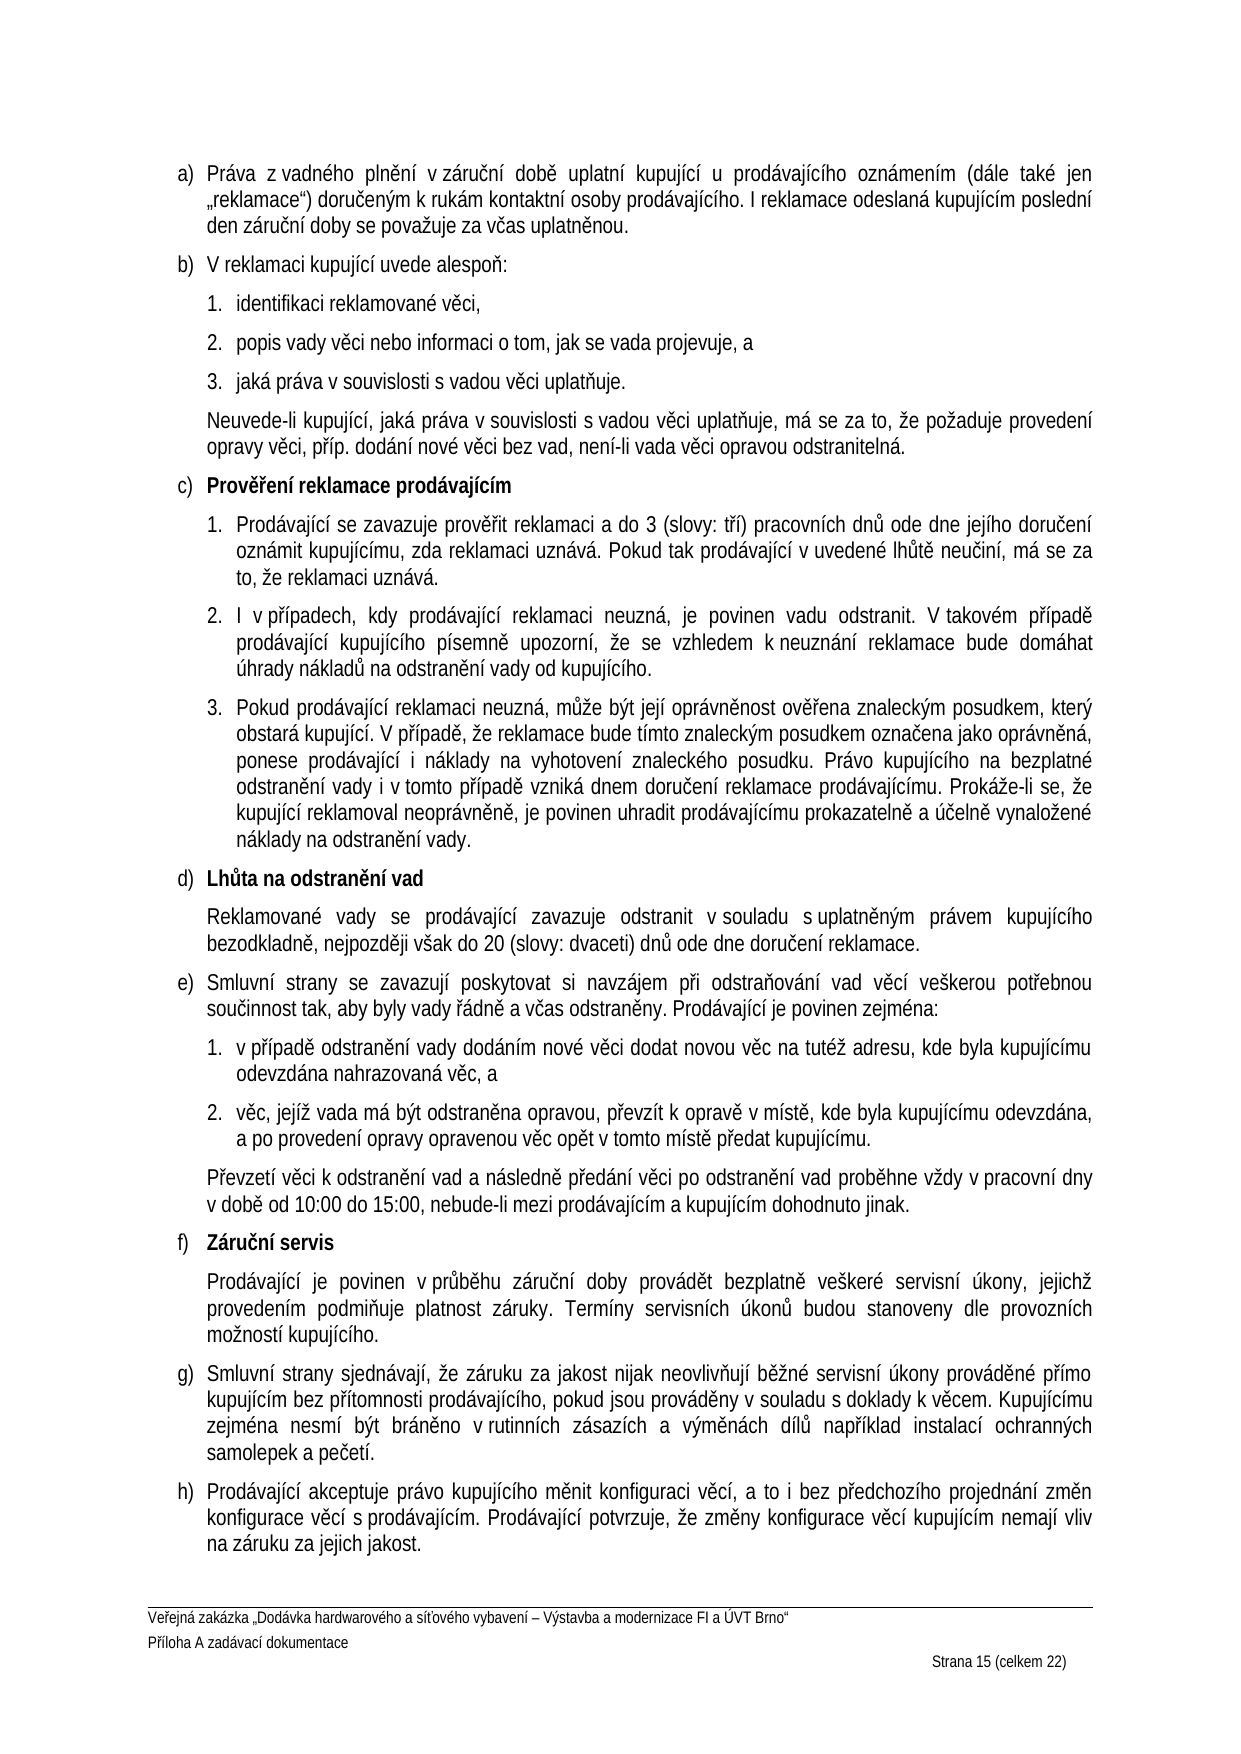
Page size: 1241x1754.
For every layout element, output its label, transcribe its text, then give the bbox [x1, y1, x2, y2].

list věc, jejíž vada má být odstraněna opravou, převzít k opravě v místě, kde byla kupujícímu odevzdána, a po provedení opravy opravenou věc opět v tomto místě předat kupujícímu. [207, 1099, 1093, 1152]
list Pokud prodávající reklamaci neuzná, může být její oprávněnost ověřena znaleckým posudkem, který obstará kupující. V případě, že reklamace bude tímto znaleckým posudkem označena jako oprávněná, ponese prodávající i náklady na vyhotovení znaleckého posudku. Právo kupujícího na bezplatné odstranění vady i v tomto případě vzniká dnem doručení reklamace prodávajícímu. Prokáže-li se, že kupující reklamoval neoprávněně, je povinen uhradit prodávajícímu prokazatelně a účelně vynaložené náklady na odstranění vady. [207, 694, 1093, 852]
list Záruční servis [177, 1229, 1093, 1256]
list Práva z vadného plnění v záruční době uplatní kupující u prodávajícího oznámením (dále také jen „reklamace“) doručeným k rukám kontaktní osoby prodávajícího. I reklamace odeslaná kupujícím poslední den záruční doby se považuje za včas uplatněnou. [177, 160, 1093, 239]
text Prodávající je povinen v průběhu záruční doby provádět bezplatně veškeré servisní úkony, jejichž provedením podmiňuje platnost záruky. Termíny servisních úkonů budou stanoveny dle provozních možností kupujícího. [207, 1268, 1093, 1347]
text Převzetí věci k odstranění vad a následně předání věci po odstranění vad proběhne vždy v pracovní dny v době od 10:00 do 15:00, nebude-li mezi prodávajícím a kupujícím dohodnuto jinak. [207, 1164, 1093, 1217]
list V reklamaci kupující uvede alespoň: [177, 251, 1093, 278]
text Neuvede-li kupující, jaká práva v souvislosti s vadou věci uplatňuje, má se za to, že požaduje provedení opravy věci, příp. dodání nové věci bez vad, není-li vada věci opravou odstranitelná. [207, 407, 1093, 459]
list Prodávající akceptuje právo kupujícího měnit konfiguraci věcí, a to i bez předchozího projednání změn konfigurace věcí s prodávajícím. Prodávající potvrzuje, že změny konfigurace věcí kupujícím nemají vliv na záruku za jejich jakost. [177, 1478, 1093, 1557]
list popis vady věci nebo informaci o tom, jak se vada projevuje, a [207, 329, 1093, 355]
list jaká práva v souvislosti s vadou věci uplatňuje. [207, 368, 1093, 394]
list Smluvní strany se zavazují poskytovat si navzájem při odstraňování vad věcí veškerou potřebnou součinnost tak, aby byly vady řádně a včas odstraněny. Prodávající je povinen zejména: [177, 968, 1093, 1021]
list v případě odstranění vady dodáním nové věci dodat novou věc na tutéž adresu, kde byla kupujícímu odevzdána nahrazovaná věc, a [207, 1034, 1093, 1086]
list Lhůta na odstranění vad [177, 864, 1093, 891]
list Smluvní strany sjednávají, že záruku za jakost nijak neovlivňují běžné servisní úkony prováděné přímo kupujícím bez přítomnosti prodávajícího, pokud jsou prováděny v souladu s doklady k věcem. Kupujícímu zejména nesmí být bráněno v rutinních zásazích a výměnách dílů například instalací ochranných samolepek a pečetí. [177, 1360, 1093, 1465]
list Prověření reklamace prodávajícím [177, 472, 1093, 498]
list identifikaci reklamované věci, [207, 290, 1093, 316]
text Reklamované vady se prodávající zavazuje odstranit v souladu s uplatněným právem kupujícího bezodkladně, nejpozději však do 20 (slovy: dvaceti) dnů ode dne doručení reklamace. [207, 903, 1093, 956]
list I v případech, kdy prodávající reklamaci neuzná, je povinen vadu odstranit. V takovém případě prodávající kupujícího písemně upozorní, že se vzhledem k neuznání reklamace bude domáhat úhrady nákladů na odstranění vady od kupujícího. [207, 602, 1093, 681]
list Prodávající se zavazuje prověřit reklamaci a do 3 (slovy: tří) pracovních dnů ode dne jejího doručení oznámit kupujícímu, zda reklamaci uznává. Pokud tak prodávající v uvedené lhůtě neučiní, má se za to, že reklamaci uznává. [207, 511, 1093, 590]
